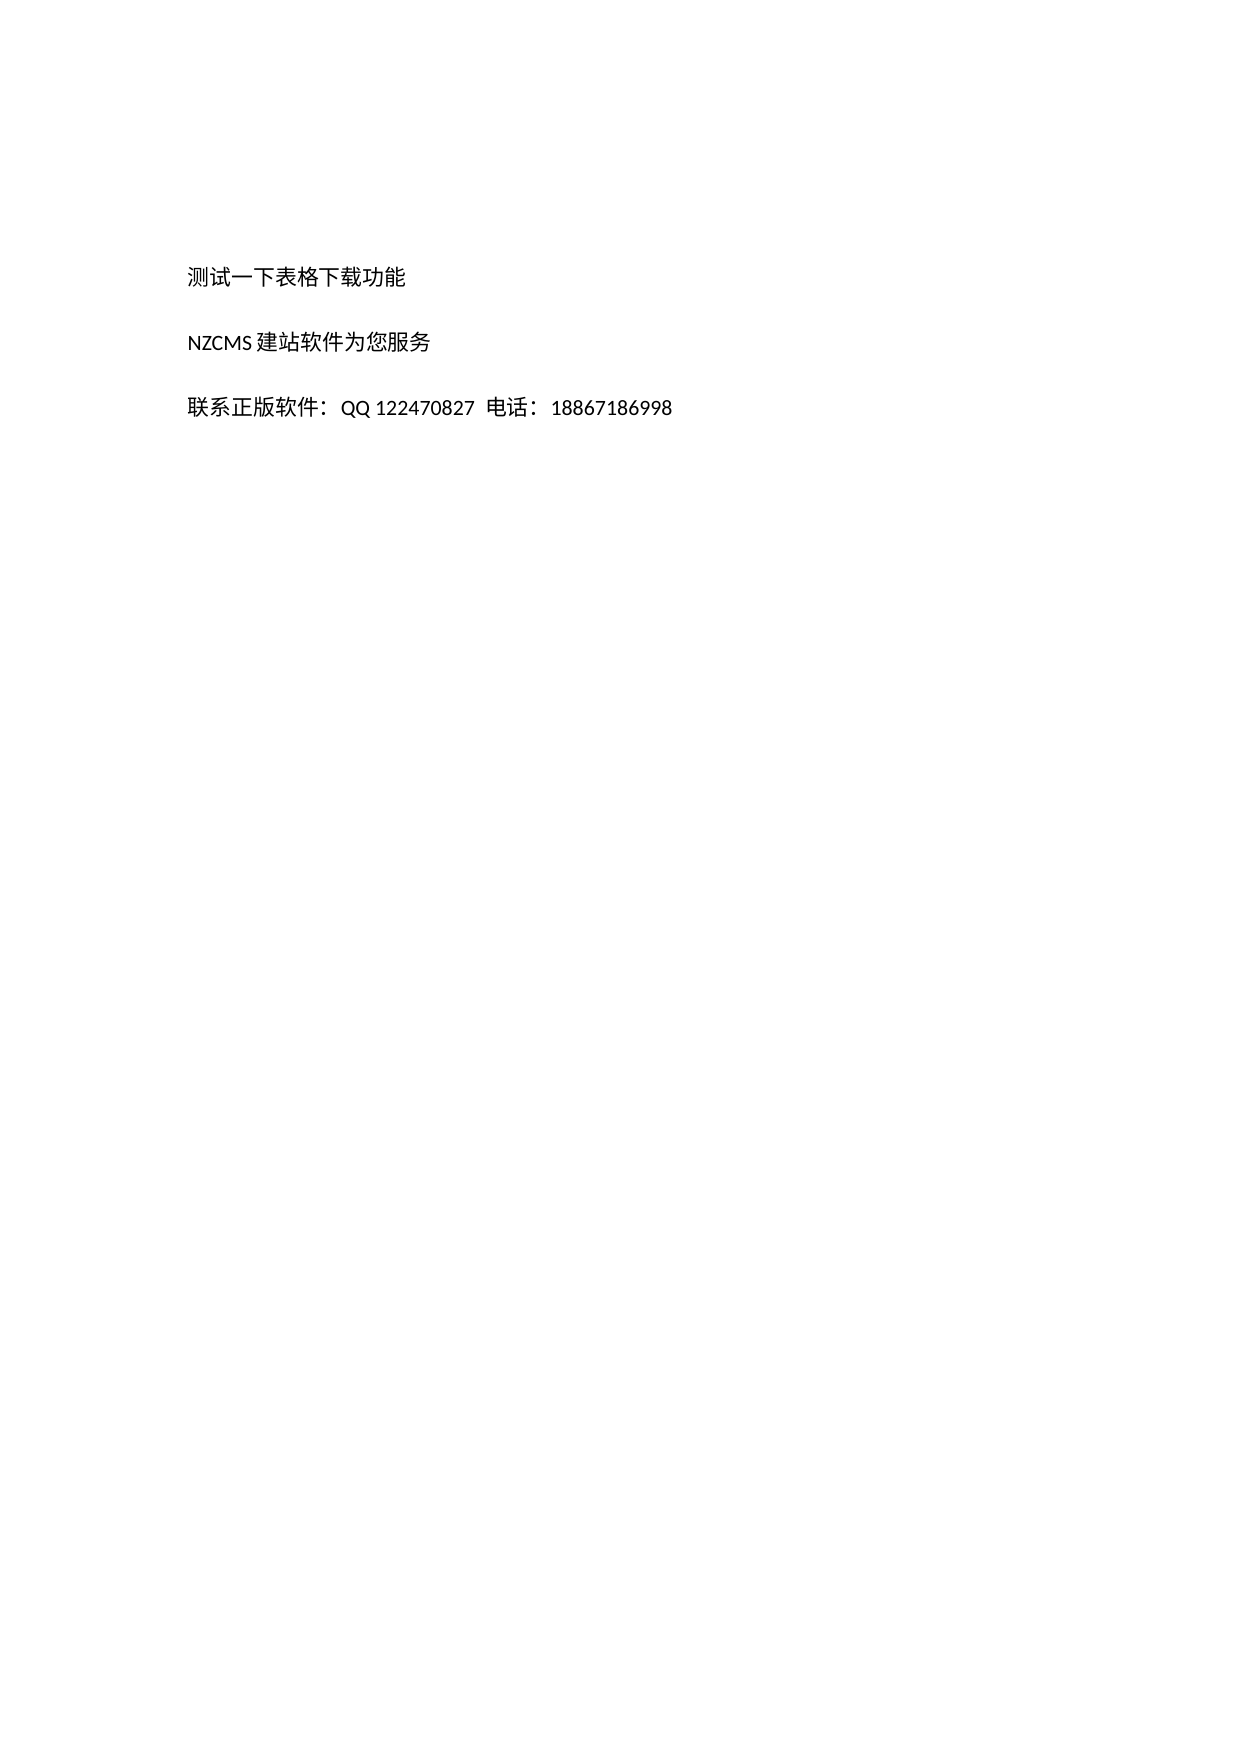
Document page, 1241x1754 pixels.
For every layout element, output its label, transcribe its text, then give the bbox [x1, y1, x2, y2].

text NZCMS建站软件为您服务 [187, 324, 1053, 357]
text 联系正版软件：QQ 122470827 电话：18867186998 [187, 389, 1053, 422]
text 测试一下表格下载功能 [187, 259, 1053, 292]
